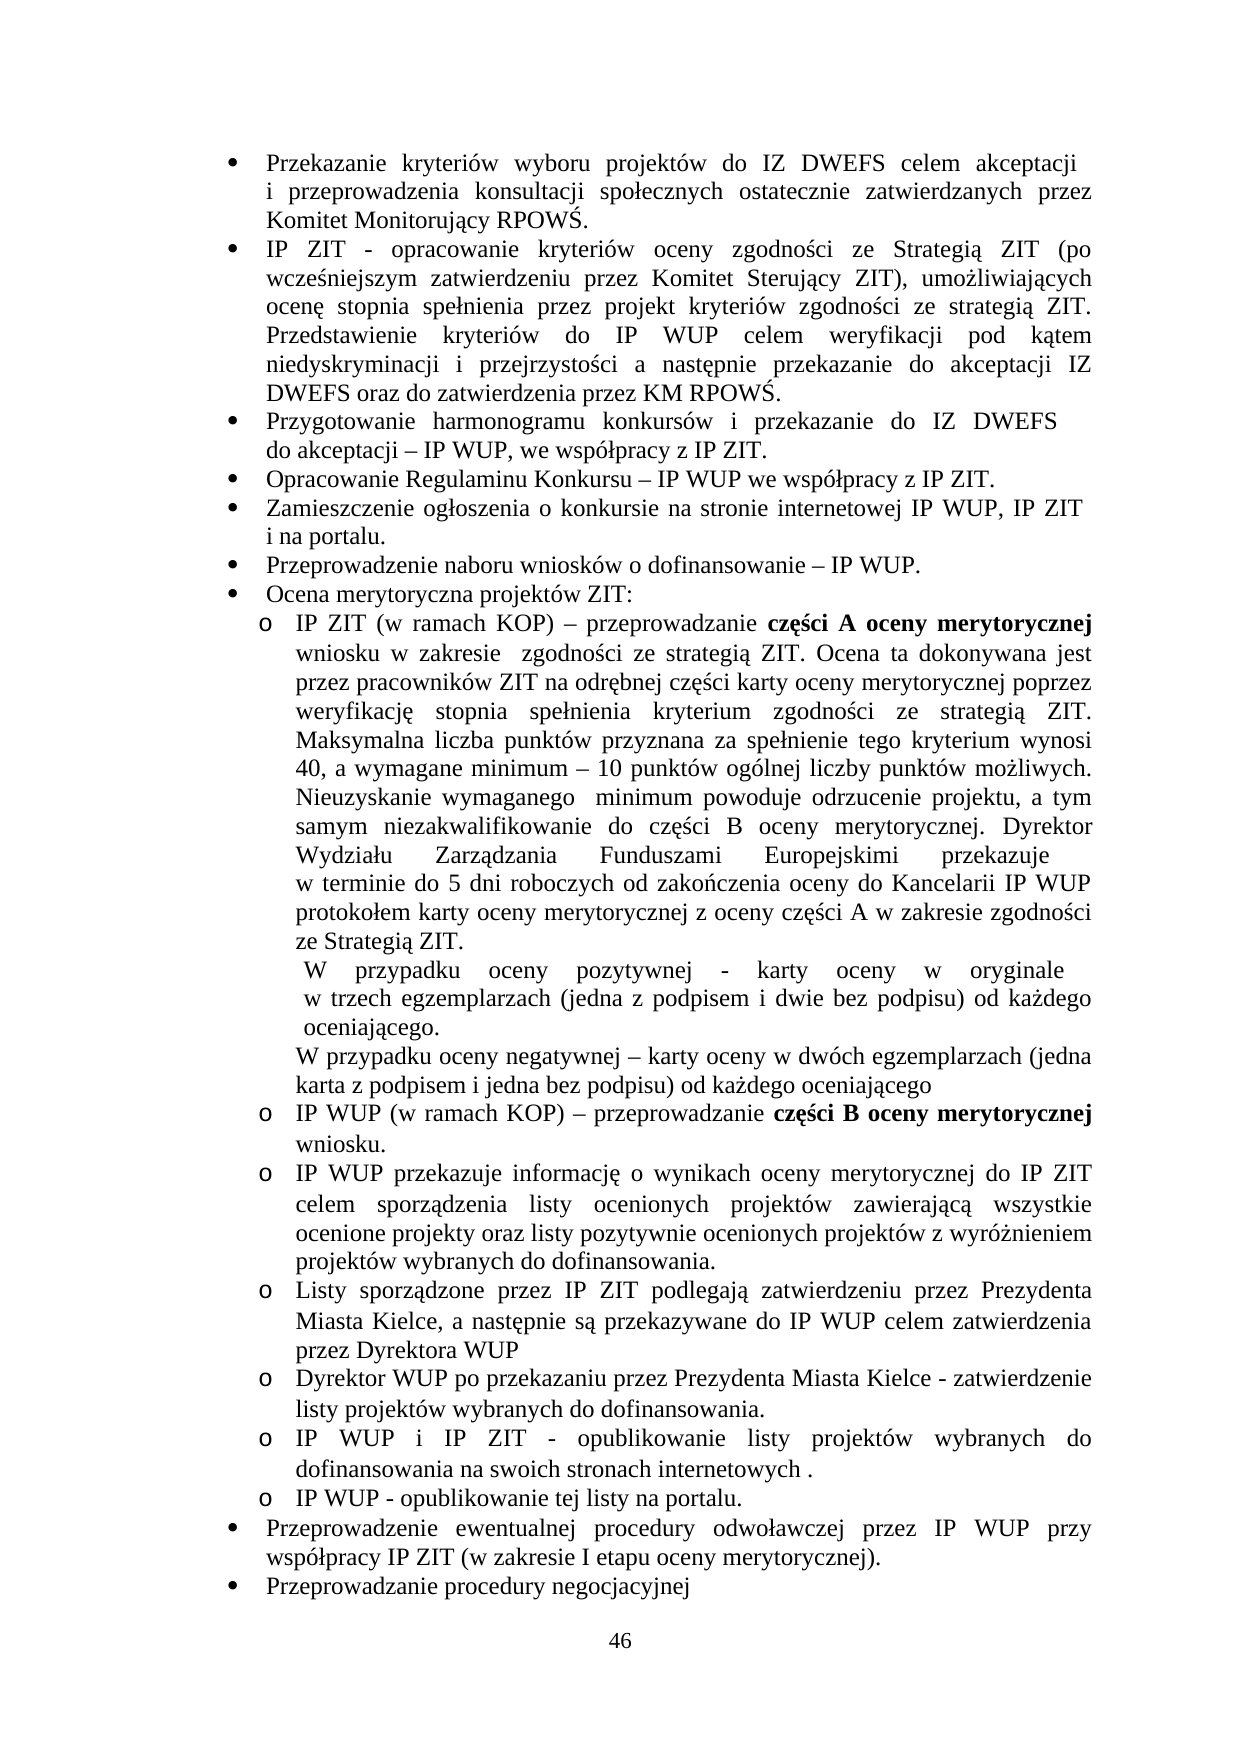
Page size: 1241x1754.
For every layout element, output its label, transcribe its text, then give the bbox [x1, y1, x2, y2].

list Przekazanie kryteriów wyboru projektów do IZ DWEFS celem akceptacji i przeprowadzenia konsultacji społecznych ostatecznie zatwierdzanych przez Komitet Monitorujący RPOWŚ. [228, 148, 1093, 234]
list Przeprowadzenie naboru wniosków o dofinansowanie – IP WUP. [228, 550, 1093, 579]
list Opracowanie Regulaminu Konkursu – IP WUP we współpracy z IP ZIT. [228, 464, 1093, 493]
list Dyrektor WUP po przekazaniu przez Prezydenta Miasta Kielce - zatwierdzenie listy projektów wybranych do dofinansowania. [258, 1363, 1093, 1423]
list IP ZIT - opracowanie kryteriów oceny zgodności ze Strategią ZIT (po wcześniejszym zatwierdzeniu przez Komitet Sterujący ZIT), umożliwiających ocenę stopnia spełnienia przez projekt kryteriów zgodności ze strategią ZIT. Przedstawienie kryteriów do IP WUP celem weryfikacji pod kątem niedyskryminacji i przejrzystości a następnie przekazanie do akceptacji IZ DWEFS oraz do zatwierdzenia przez KM RPOWŚ. [228, 234, 1093, 406]
list Przeprowadzanie procedury negocjacyjnej [228, 1571, 1093, 1600]
list IP WUP (w ramach KOP) – przeprowadzanie części B oceny merytorycznej wniosku. [258, 1098, 1093, 1158]
list IP WUP - opublikowanie tej listy na portalu. [258, 1483, 1093, 1513]
list W przypadku oceny negatywnej – karty oceny w dwóch egzemplarzach (jedna karta z podpisem i jedna bez podpisu) od każdego oceniającego [295, 1041, 1093, 1098]
list Zamieszczenie ogłoszenia o konkursie na stronie internetowej IP WUP, IP ZIT i na portalu. [228, 493, 1093, 550]
list Przeprowadzenie ewentualnej procedury odwoławczej przez IP WUP przy współpracy IP ZIT (w zakresie I etapu oceny merytorycznej). [228, 1513, 1093, 1571]
list Przygotowanie harmonogramu konkursów i przekazanie do IZ DWEFS do akceptacji – IP WUP, we współpracy z IP ZIT. [228, 406, 1093, 464]
text W przypadku oceny pozytywnej - karty oceny w oryginale w trzech egzemplarzach (jedna z podpisem i dwie bez podpisu) od każdego oceniającego. [303, 955, 1093, 1041]
list IP WUP przekazuje informację o wynikach oceny merytorycznej do IP ZIT celem sporządzenia listy ocenionych projektów zawierającą wszystkie ocenione projekty oraz listy pozytywnie ocenionych projektów z wyróżnieniem projektów wybranych do dofinansowania. [258, 1158, 1093, 1275]
list IP ZIT (w ramach KOP) – przeprowadzanie części A oceny merytorycznej wniosku w zakresie zgodności ze strategią ZIT. Ocena ta dokonywana jest przez pracowników ZIT na odrębnej części karty oceny merytorycznej poprzez weryfikację stopnia spełnienia kryterium zgodności ze strategią ZIT. Maksymalna liczba punktów przyznana za spełnienie tego kryterium wynosi 40, a wymagane minimum – 10 punktów ogólnej liczby punktów możliwych. Nieuzyskanie wymaganego minimum powoduje odrzucenie projektu, a tym samym niezakwalifikowanie do części B oceny merytorycznej. Dyrektor Wydziału Zarządzania Funduszami Europejskimi przekazuje w terminie do 5 dni roboczych od zakończenia oceny do Kancelarii IP WUP protokołem karty oceny merytorycznej z oceny części A w zakresie zgodności ze Strategią ZIT. [258, 608, 1093, 955]
list IP WUP i IP ZIT - opublikowanie listy projektów wybranych do dofinansowania na swoich stronach internetowych . [258, 1423, 1093, 1483]
list Ocena merytoryczna projektów ZIT: [228, 579, 1093, 608]
list Listy sporządzone przez IP ZIT podlegają zatwierdzeniu przez Prezydenta Miasta Kielce, a następnie są przekazywane do IP WUP celem zatwierdzenia przez Dyrektora WUP [258, 1275, 1093, 1363]
